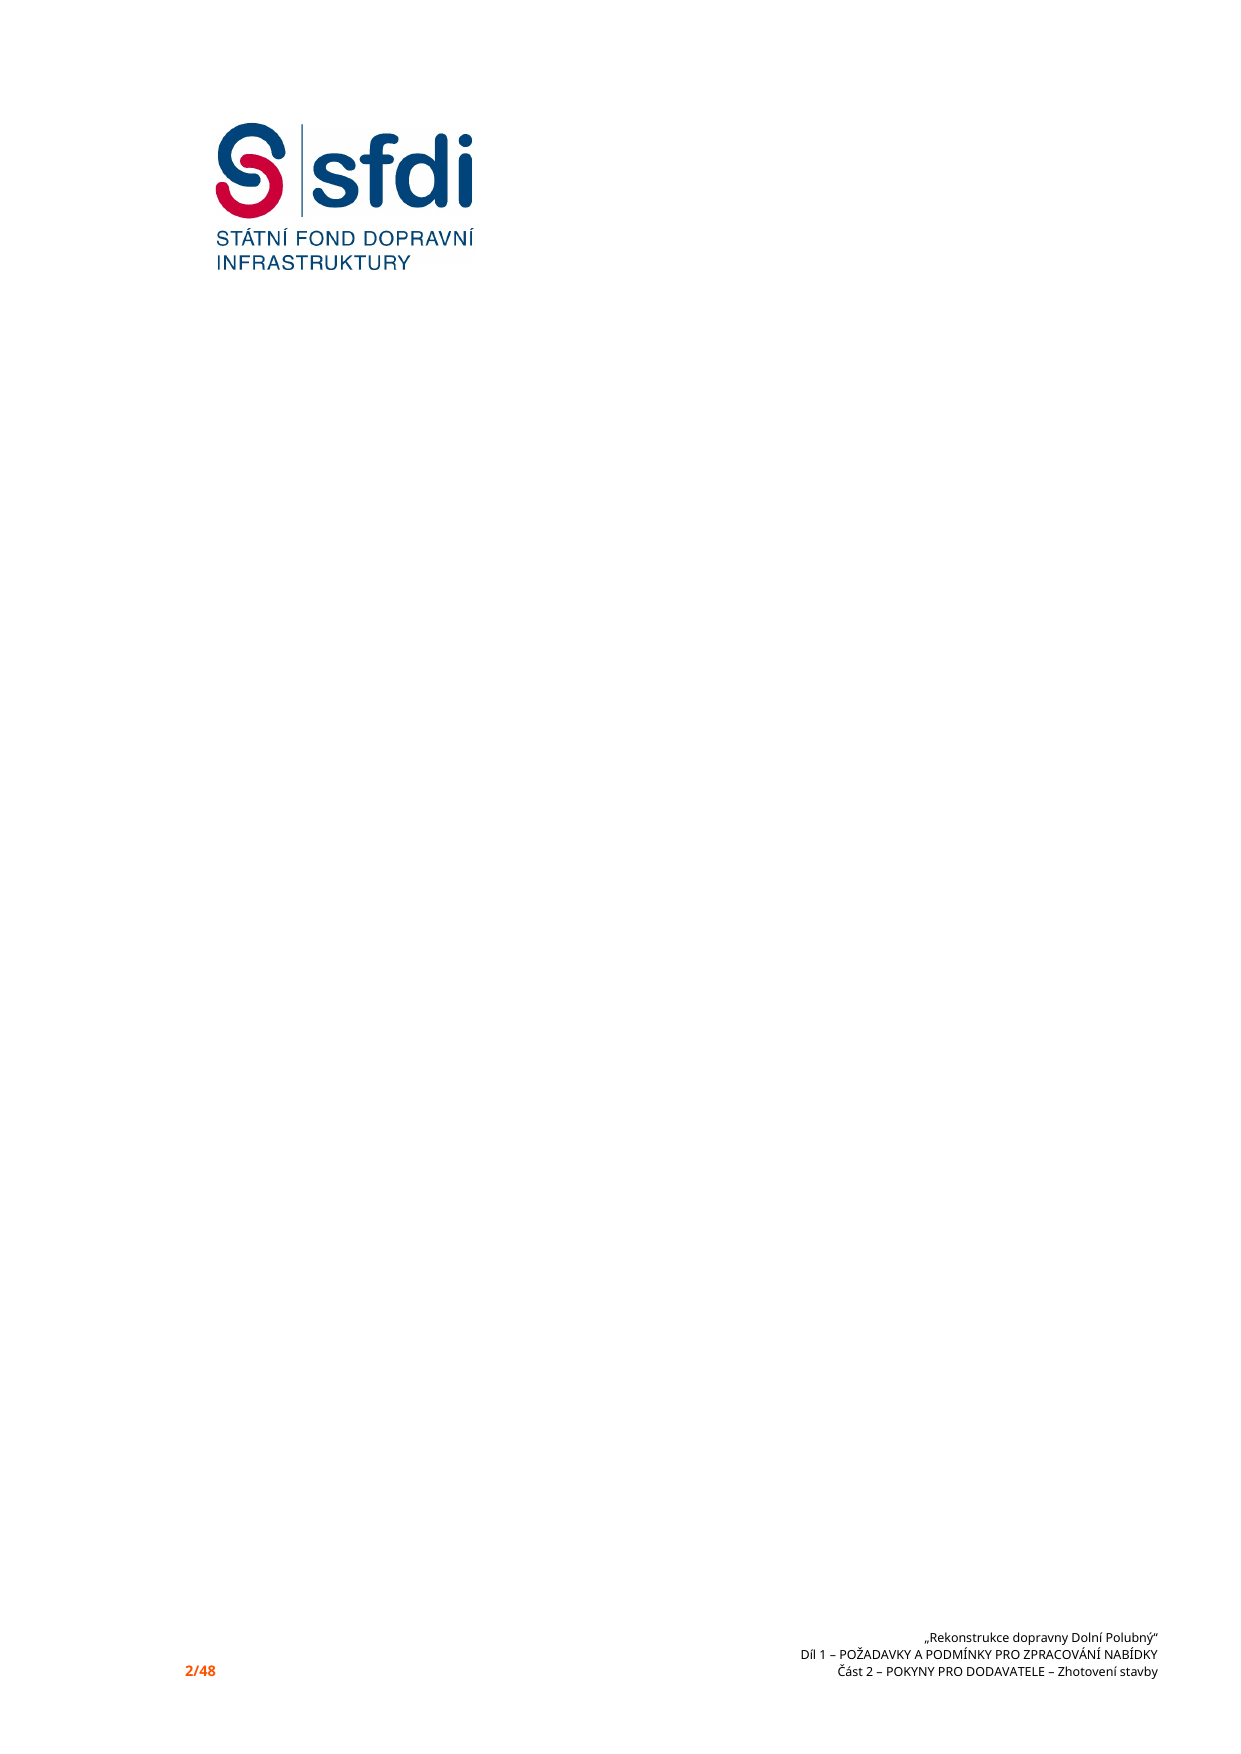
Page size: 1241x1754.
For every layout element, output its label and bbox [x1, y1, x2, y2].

picture [215, 120, 474, 270]
